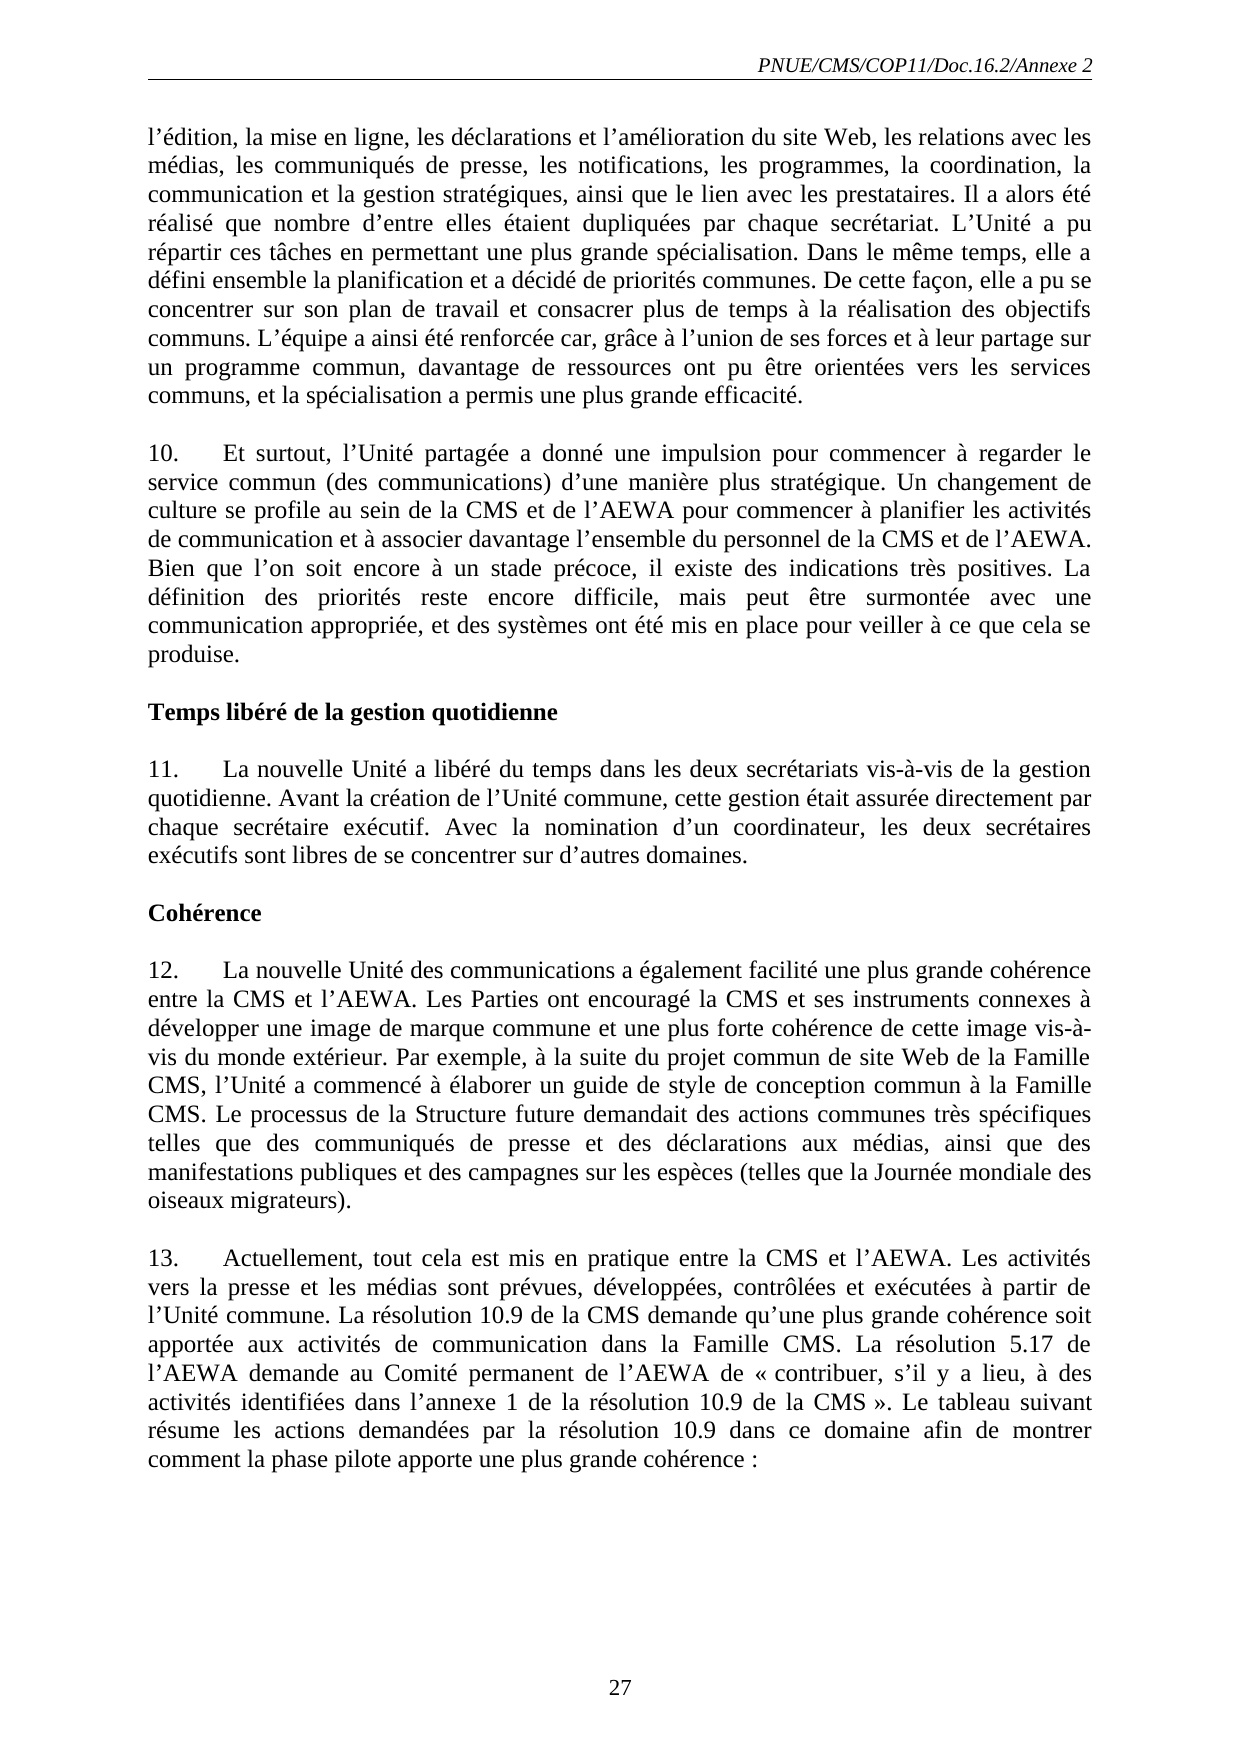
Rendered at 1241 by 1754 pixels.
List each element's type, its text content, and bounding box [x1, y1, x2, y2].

text 12. La nouvelle Unité des communications a également facilité une plus grande cohérence entre la CMS et l’AEWA. Les Parties ont encouragé la CMS et ses instruments connexes à développer une image de marque commune et une plus forte cohérence de cette image vis-à-vis du monde extérieur. Par exemple, à la suite du projet commun de site Web de la Famille CMS, l’Unité a commencé à élaborer un guide de style de conception commun à la Famille CMS. Le processus de la Structure future demandait des actions communes très spécifiques telles que des communiqués de presse et des déclarations aux médias, ainsi que des manifestations publiques et des campagnes sur les espèces (telles que la Journée mondiale des oiseaux migrateurs). [148, 956, 1092, 1214]
text Temps libéré de la gestion quotidienne [148, 697, 1092, 726]
text 13. Actuellement, tout cela est mis en pratique entre la CMS et l’AEWA. Les activités vers la presse et les médias sont prévues, développées, contrôlées et exécutées à partir de l’Unité commune. La résolution 10.9 de la CMS demande qu’une plus grande cohérence soit apportée aux activités de communication dans la Famille CMS. La résolution 5.17 de l’AEWA demande au Comité permanent de l’AEWA de « contribuer, s’il y a lieu, à des activités identifiées dans l’annexe 1 de la résolution 10.9 de la CMS ». Le tableau suivant résume les actions demandées par la résolution 10.9 dans ce domaine afin de montrer comment la phase pilote apporte une plus grande cohérence : [148, 1243, 1092, 1473]
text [148, 122, 1092, 409]
text 11. La nouvelle Unité a libéré du temps dans les deux secrétariats vis-à-vis de la gestion quotidienne. Avant la création de l’Unité commune, cette gestion était assurée directement par chaque secrétaire exécutif. Avec la nomination d’un coordinateur, les deux secrétaires exécutifs sont libres de se concentrer sur d’autres domaines. [148, 754, 1092, 869]
text Cohérence [148, 898, 1092, 927]
text 10. Et surtout, l’Unité partagée a donné une impulsion pour commencer à regarder le service commun (des communications) d’une manière plus stratégique. Un changement de culture se profile au sein de la CMS et de l’AEWA pour commencer à planifier les activités de communication et à associer davantage l’ensemble du personnel de la CMS et de l’AEWA. Bien que l’on soit encore à un stade précoce, il existe des indications très positives. La définition des priorités reste encore difficile, mais peut être surmontée avec une communication appropriée, et des systèmes ont été mis en place pour veiller à ce que cela se produise. [148, 438, 1092, 668]
